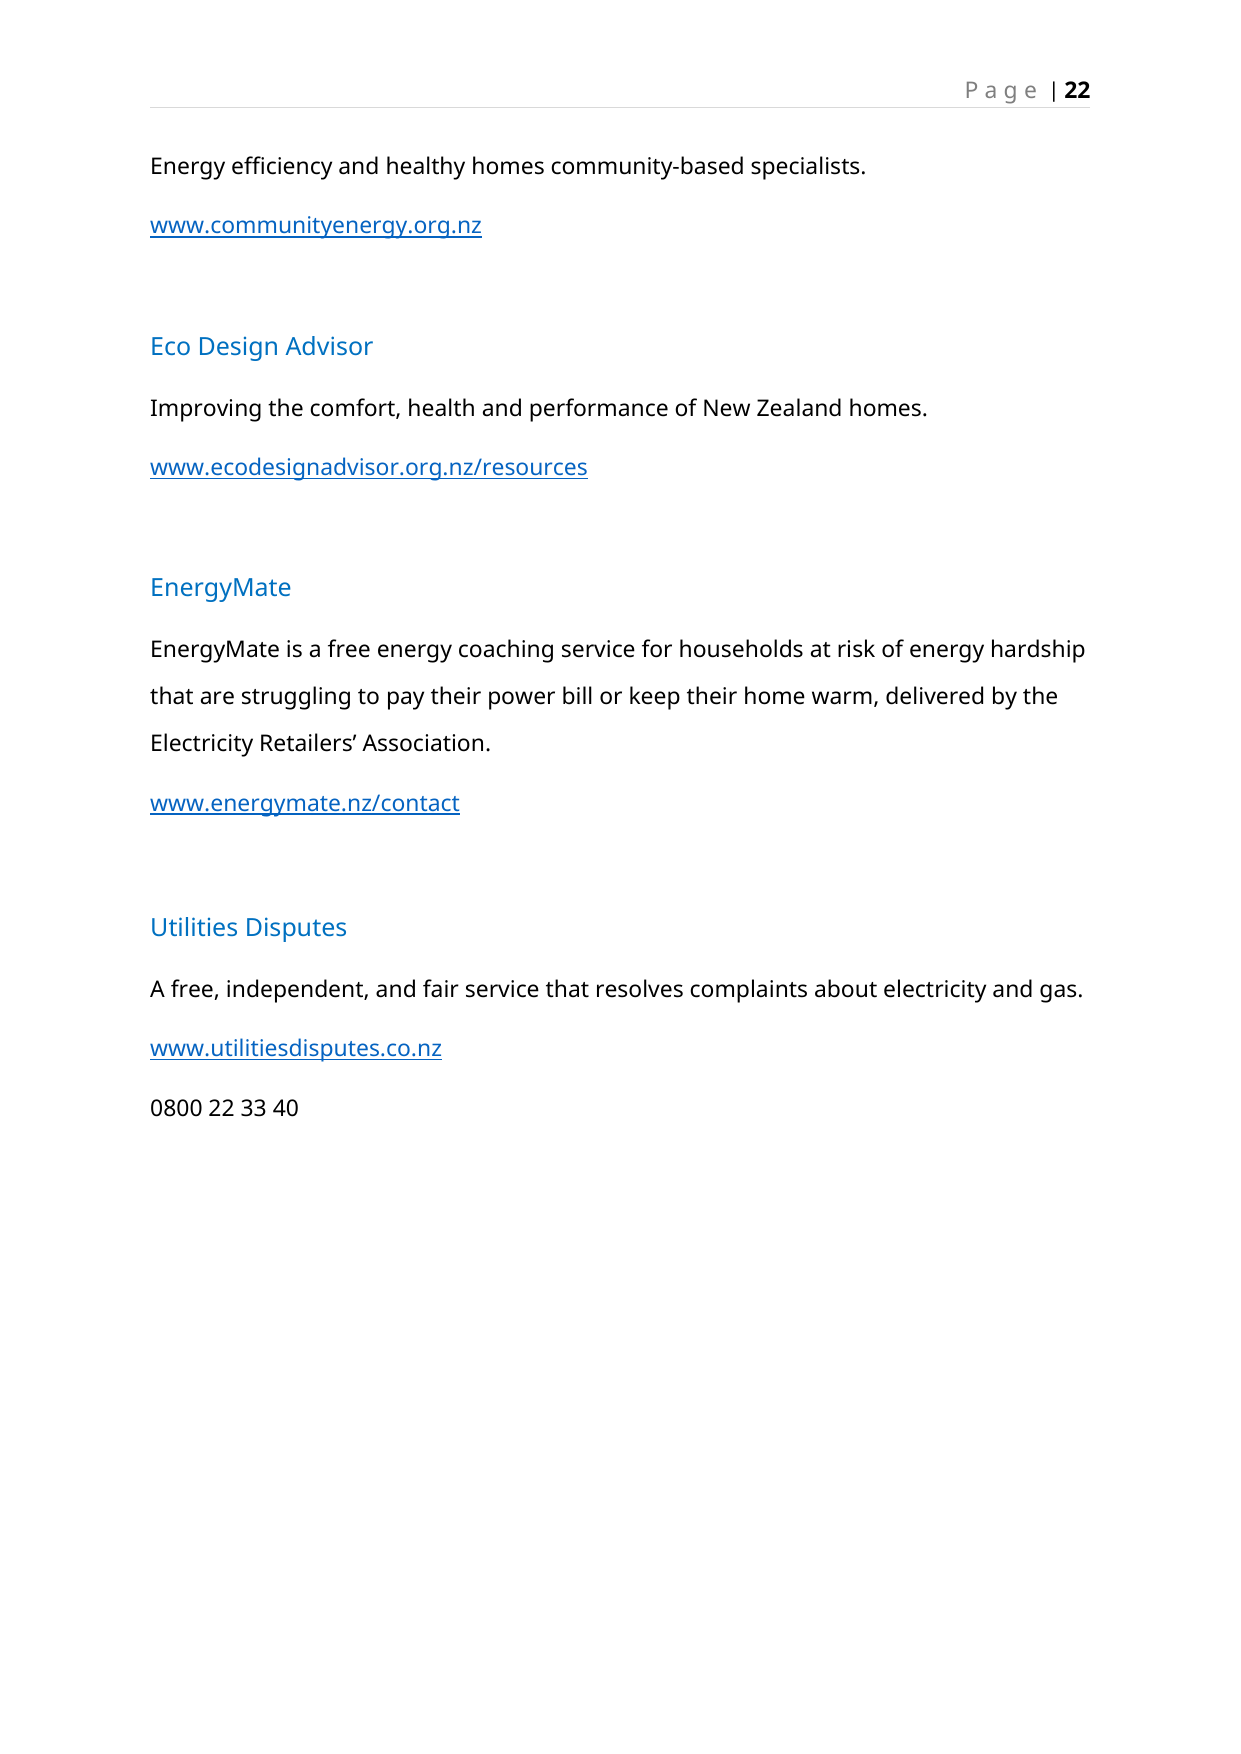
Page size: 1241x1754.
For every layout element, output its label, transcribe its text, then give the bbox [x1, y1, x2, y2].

text 0800 22 33 40 [150, 1092, 1090, 1123]
text www.energymate.nz/contact [150, 786, 1090, 818]
text A free, independent, and fair service that resolves complaints about electricity and gas. [150, 973, 1090, 1004]
text www.utilitiesdisputes.co.nz [150, 1032, 1090, 1063]
text EnergyMate is a free energy coaching service for households at risk of energy hardship that are struggling to pay their power bill or keep their home warm, delivered by the Electricity Retailers’ Association. [150, 633, 1090, 758]
text Eco Design Advisor [150, 328, 1090, 362]
text Improving the comfort, health and performance of New Zealand homes. [150, 392, 1090, 423]
text EnergyMate [150, 570, 1090, 604]
text Utilities Disputes [150, 909, 1090, 943]
text Energy efficiency and healthy homes community-based specialists. [150, 150, 1090, 181]
text www.communityenergy.org.nz [150, 209, 1090, 241]
text www.ecodesignadvisor.org.nz/resources [150, 451, 1090, 482]
